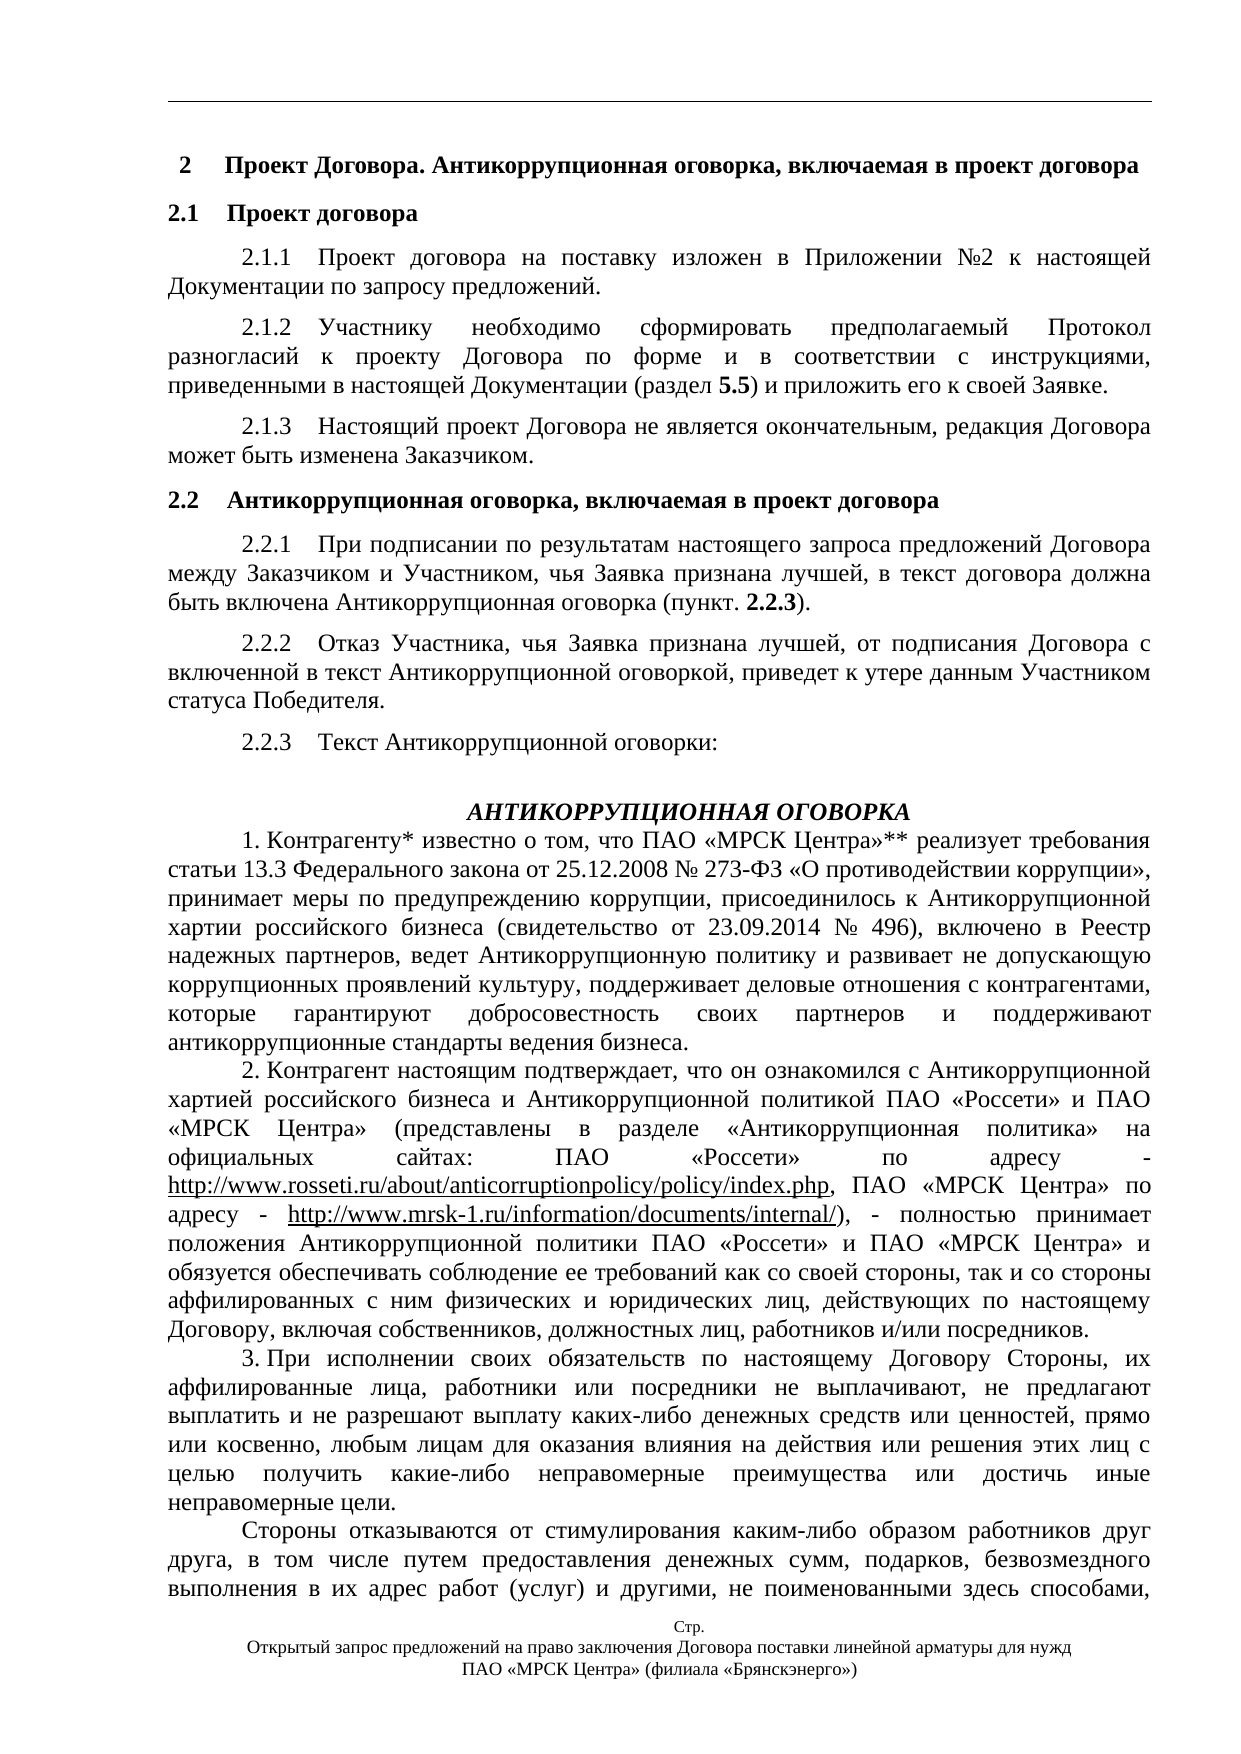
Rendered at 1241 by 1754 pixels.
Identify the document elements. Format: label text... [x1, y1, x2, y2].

subtitle При подписании по результатам настоящего запроса предложений Договора между Заказчиком и Участником, чья Заявка признана лучшей, в текст договора должна быть включена Антикоррупционная оговорка (пункт. 2.2.3). [168, 529, 1152, 616]
text 2. Контрагент настоящим подтверждает, что он ознакомился с Антикоррупционной хартией российского бизнеса и Антикоррупционной политикой ПАО «Россети» и ПАО «МРСК Центра» (представлены в разделе «Антикоррупционная политика» на официальных сайтах: ПАО «Россети» по адресу - http://www.rosseti.ru/about/anticorruptionpolicy/policy/index.php, ПАО «МРСК Центра» по адресу - http://www.mrsk-1.ru/information/documents/internal/), - полностью принимает положения Антикоррупционной политики ПАО «Россети» и ПАО «МРСК Центра» и обязуется обеспечивать соблюдение ее требований как со своей стороны, так и со стороны аффилированных с ним физических и юридических лиц, действующих по настоящему Договору, включая собственников, должностных лиц, работников и/или посредников. [168, 1056, 1152, 1343]
subtitle Проект Договора. Антикоррупционная оговорка, включаемая в проект договора [166, 150, 1152, 179]
subtitle Проект договора на поставку изложен в Приложении №2 к настоящей Документации по запросу предложений. [168, 242, 1152, 300]
subtitle Антикоррупционная оговорка, включаемая в проект договора [168, 485, 1152, 514]
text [168, 1516, 1152, 1602]
text АНТИКОРРУПЦИОННАЯ ОГОВОРКА [168, 797, 1152, 826]
subtitle Участнику необходимо сформировать предполагаемый Протокол разногласий к проекту Договора по форме и в соответствии с инструкциями, приведенными в настоящей Документации (раздел 5.5) и приложить его к своей Заявке. [168, 312, 1152, 398]
subtitle Настоящий проект Договора не является окончательным, редакция Договора может быть изменена Заказчиком. [168, 411, 1152, 468]
subtitle Текст Антикоррупционной оговорки: [168, 727, 1152, 756]
subtitle Проект договора [168, 198, 1152, 227]
text 1. Контрагенту* известно о том, что ПАО «МРСК Центра»** реализует требования статьи 13.3 Федерального закона от 25.12.2008 № 273-ФЗ «О противодействии коррупции», принимает меры по предупреждению коррупции, присоединилось к Антикоррупционной хартии российского бизнеса (свидетельство от 23.09.2014 № 496), включено в Реестр надежных партнеров, ведет Антикоррупционную политику и развивает не допускающую коррупционных проявлений культуру, поддерживает деловые отношения с контрагентами, которые гарантируют добросовестность своих партнеров и поддерживают антикоррупционные стандарты ведения бизнеса. [168, 826, 1152, 1056]
text 3. При исполнении своих обязательств по настоящему Договору Стороны, их аффилированные лица, работники или посредники не выплачивают, не предлагают выплатить и не разрешают выплату каких-либо денежных средств или ценностей, прямо или косвенно, любым лицам для оказания влияния на действия или решения этих лиц с целью получить какие-либо неправомерные преимущества или достичь иные неправомерные цели. [168, 1343, 1152, 1516]
subtitle Отказ Участника, чья Заявка признана лучшей, от подписания Договора с включенной в текст Антикоррупционной оговоркой, приведет к утере данным Участником статуса Победителя. [168, 628, 1152, 714]
